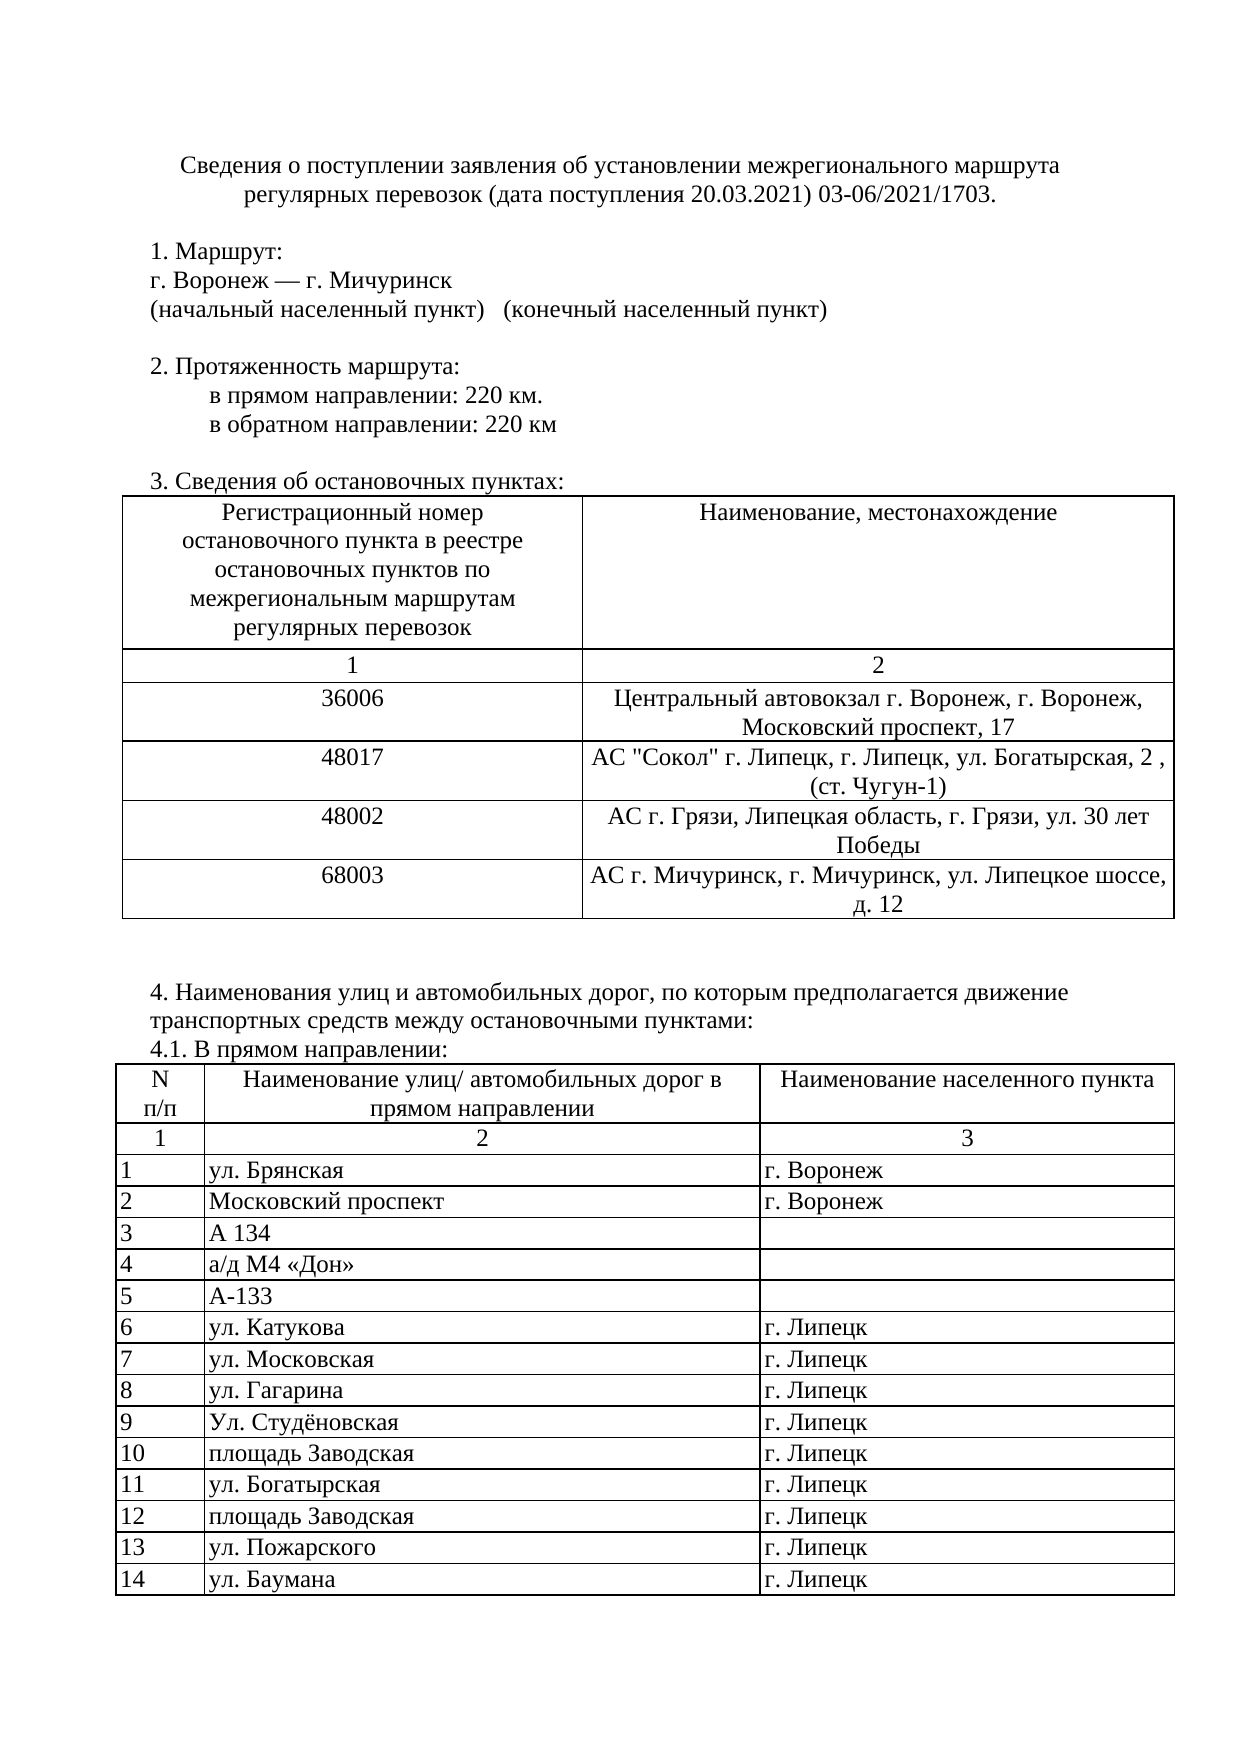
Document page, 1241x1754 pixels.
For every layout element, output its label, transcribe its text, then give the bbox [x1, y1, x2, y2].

text (начальный населенный пункт) (конечный населенный пункт) [150, 294, 1090, 322]
table_cell г. Липецк [761, 1407, 1174, 1437]
table_cell ул. Брянская [205, 1155, 759, 1185]
table_cell г. Липецк [761, 1312, 1174, 1342]
table_cell 5 [117, 1281, 204, 1311]
table_cell 11 [117, 1470, 204, 1499]
table_cell 7 [117, 1344, 204, 1374]
table_header Наименование, местонахождение [583, 497, 1173, 648]
table_cell ул. Катукова [205, 1312, 759, 1342]
table_cell площадь Заводская [205, 1501, 759, 1531]
table_cell А-133 [205, 1281, 759, 1311]
table_cell Центральный автовокзал г. Воронеж, г. Воронеж, Московский проспект, 17 [583, 683, 1173, 740]
table_cell 6 [117, 1312, 204, 1342]
table_cell а/д М4 «Дон» [205, 1250, 759, 1279]
text 4.1. В прямом направлении: [150, 1034, 1090, 1063]
table_cell [761, 1218, 1174, 1248]
table_cell А 134 [205, 1218, 759, 1248]
table_cell 12 [117, 1501, 204, 1531]
table_cell ул. Гагарина [205, 1375, 759, 1405]
table_cell 3 [761, 1124, 1174, 1153]
table_cell г. Липецк [761, 1375, 1174, 1405]
table_cell г. Липецк [761, 1564, 1174, 1594]
table_header N п/п [117, 1065, 204, 1122]
table_cell Московский проспект [205, 1187, 759, 1216]
table_cell 4 [117, 1250, 204, 1279]
table_header Наименование населенного пункта [761, 1065, 1174, 1122]
table_cell г. Липецк [761, 1344, 1174, 1374]
table_cell 36006 [123, 683, 582, 740]
table_cell 13 [117, 1533, 204, 1562]
text в прямом направлении: 220 км. [150, 380, 1090, 409]
table_cell ул. Баумана [205, 1564, 759, 1594]
table_cell 8 [117, 1375, 204, 1405]
table_cell 1 [123, 650, 582, 681]
table_cell 2 [205, 1124, 759, 1153]
text 2. Протяженность маршрута: [150, 351, 1090, 380]
table_cell ул. Богатырская [205, 1470, 759, 1499]
table_cell 3 [117, 1218, 204, 1248]
table_header Наименование улиц/ автомобильных дорог в прямом направлении [205, 1065, 759, 1122]
text Сведения о поступлении заявления об установлении межрегионального маршрута регулярных перевозок (дата поступления 20.03.2021) 03-06/2021/1703. [150, 150, 1090, 207]
table_cell 10 [117, 1438, 204, 1468]
table_cell [761, 1250, 1174, 1279]
text в обратном направлении: 220 км [150, 409, 1090, 437]
table_cell г. Липецк [761, 1470, 1174, 1499]
text 1. Маршрут: [150, 236, 1090, 265]
table_cell г. Воронеж [761, 1155, 1174, 1185]
table_cell 48017 [123, 742, 582, 799]
table_cell 1 [117, 1124, 204, 1153]
table_cell г. Липецк [761, 1501, 1174, 1531]
table_cell площадь Заводская [205, 1438, 759, 1468]
table_cell [761, 1281, 1174, 1311]
table_cell АС г. Грязи, Липецкая область, г. Грязи, ул. 30 лет Победы [583, 801, 1173, 858]
table_cell г. Воронеж [761, 1187, 1174, 1216]
text г. Воронеж — г. Мичуринск [150, 265, 1090, 294]
table_cell 2 [583, 650, 1173, 681]
table_cell г. Липецк [761, 1533, 1174, 1562]
table_cell 9 [117, 1407, 204, 1437]
table_cell 68003 [123, 860, 582, 918]
table_cell 1 [117, 1155, 204, 1185]
table_header Регистрационный номер остановочного пункта в реестре остановочных пунктов по межрегиональным маршрутам регулярных перевозок [123, 497, 582, 648]
table_cell 14 [117, 1564, 204, 1594]
text 3. Сведения об остановочных пунктах: [150, 466, 1090, 495]
table_cell ул. Пожарского [205, 1533, 759, 1562]
table_cell АС "Сокол" г. Липецк, г. Липецк, ул. Богатырская, 2 , (ст. Чугун-1) [583, 742, 1173, 799]
table_cell Ул. Студёновская [205, 1407, 759, 1437]
table_cell 2 [117, 1187, 204, 1216]
table_cell ул. Московская [205, 1344, 759, 1374]
table_cell 48002 [123, 801, 582, 858]
table_cell АС г. Мичуринск, г. Мичуринск, ул. Липецкое шоссе, д. 12 [583, 860, 1173, 918]
text 4. Наименования улиц и автомобильных дорог, по которым предполагается движение транспортных средств между остановочными пунктами: [150, 977, 1090, 1034]
table_cell г. Липецк [761, 1438, 1174, 1468]
